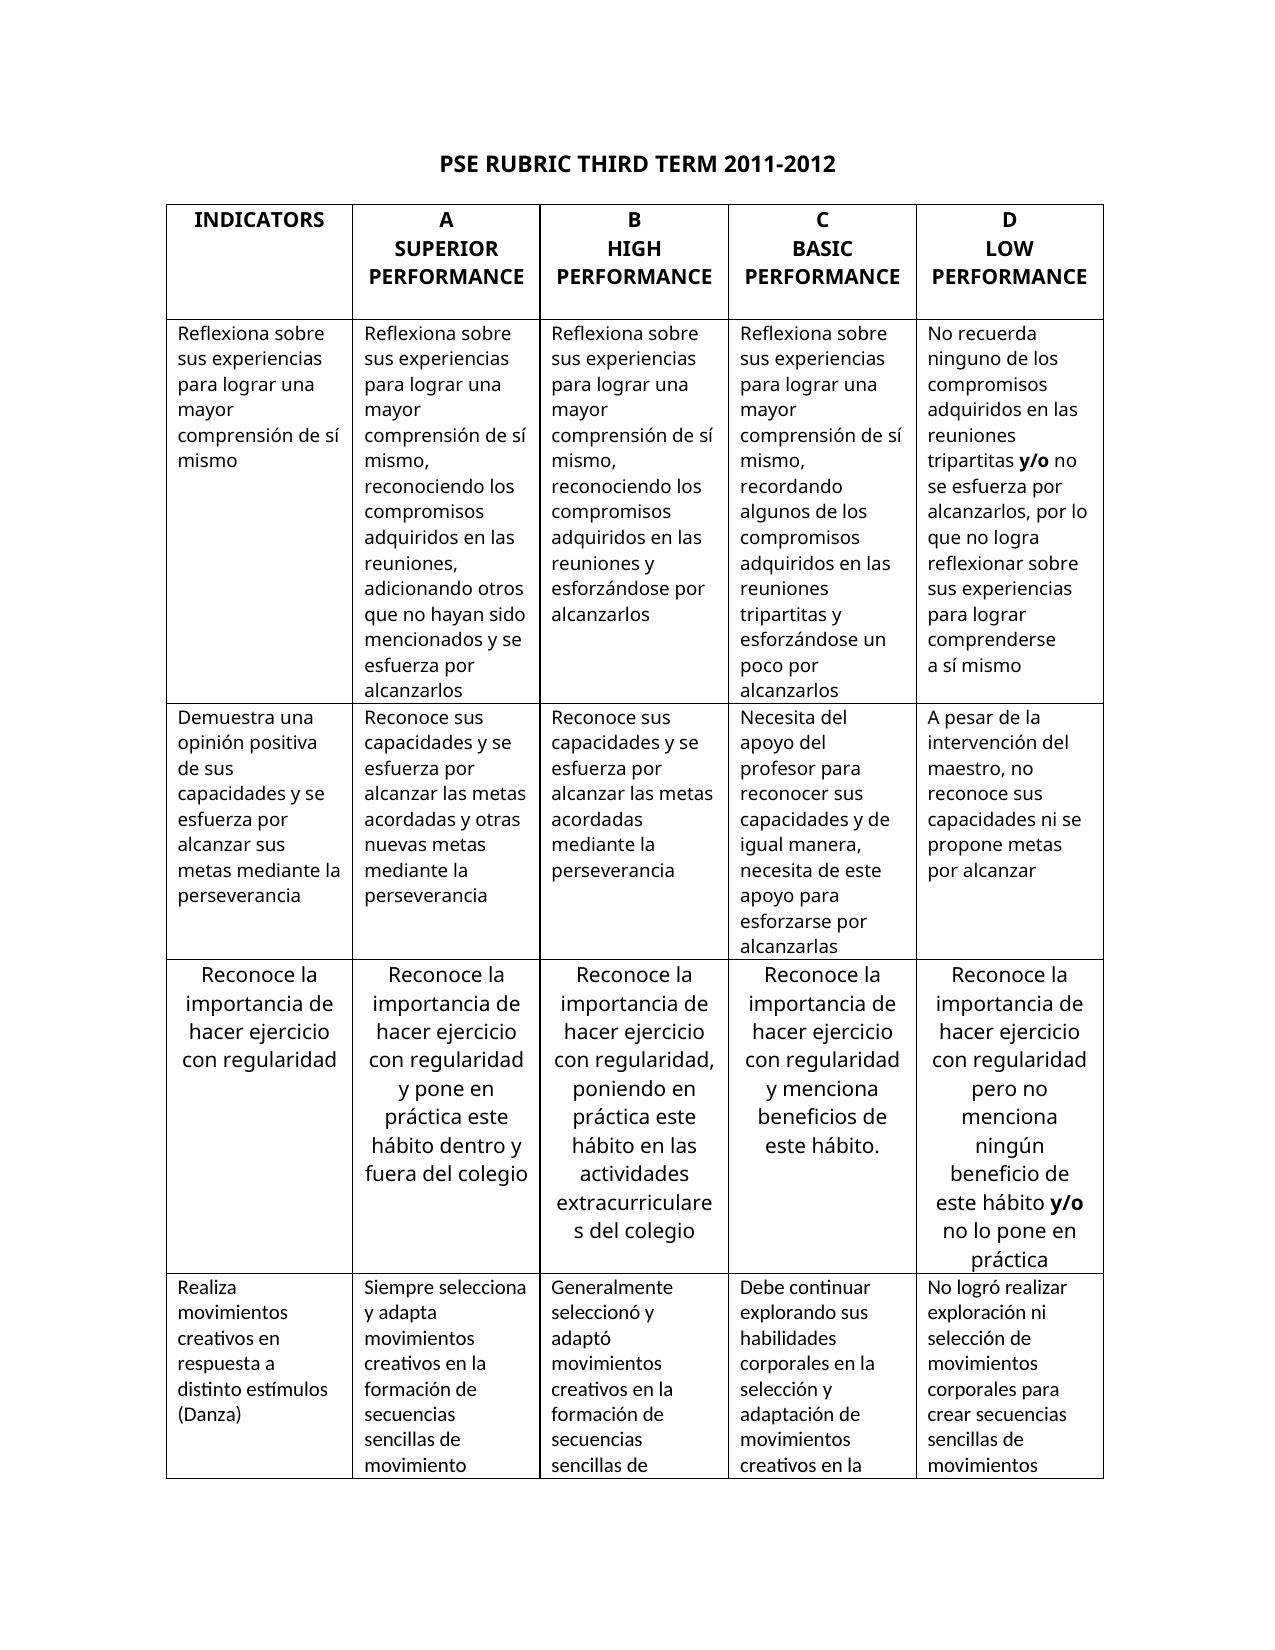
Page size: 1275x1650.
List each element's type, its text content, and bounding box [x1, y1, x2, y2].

table_cell Reconoce la importancia de hacer ejercicio con regularidad, poniendo en práctica este hábito en las actividades extracurriculares del colegio [541, 960, 728, 1273]
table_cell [917, 1274, 1103, 1477]
table_cell Reconoce la importancia de hacer ejercicio con regularidad y pone en práctica este hábito dentro y fuera del colegio [353, 960, 539, 1273]
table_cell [167, 1274, 352, 1477]
table_cell Necesita del apoyo del profesor para reconocer sus capacidades y de igual manera, necesita de este apoyo para esforzarse por alcanzarlas [729, 704, 916, 959]
table_cell Demuestra una opinión positiva de sus capacidades y se esfuerza por alcanzar sus metas mediante la perseverancia [167, 704, 352, 959]
table_header A SUPERIOR PERFORMANCE [353, 205, 539, 319]
text PSE RUBRIC THIRD TERM 2011-2012 [177, 148, 1098, 179]
table_cell Reconoce la importancia de hacer ejercicio con regularidad y menciona beneficios de este hábito. [729, 960, 916, 1273]
table_header INDICATORS [167, 205, 352, 319]
table_cell Reconoce la importancia de hacer ejercicio con regularidad [167, 960, 352, 1273]
table_cell Reflexiona sobre sus experiencias para lograr una mayor comprensión de sí mismo [167, 320, 352, 703]
table_header B HIGH PERFORMANCE [541, 205, 728, 319]
table_cell Reflexiona sobre sus experiencias para lograr una mayor comprensión de sí mismo, recordando algunos de los compromisos adquiridos en las reuniones tripartitas y esforzándose un poco por alcanzarlos [729, 320, 916, 703]
table_cell Reflexiona sobre sus experiencias para lograr una mayor comprensión de sí mismo, reconociendo los compromisos adquiridos en las reuniones y esforzándose por alcanzarlos [541, 320, 728, 703]
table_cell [541, 1274, 728, 1477]
table_cell Reconoce sus capacidades y se esfuerza por alcanzar las metas acordadas mediante la perseverancia [541, 704, 728, 959]
table_header C BASIC PERFORMANCE [729, 205, 916, 319]
table_cell No recuerda ninguno de los compromisos adquiridos en las reuniones tripartitas y/o no se esfuerza por alcanzarlos, por lo que no logra reflexionar sobre sus experiencias para lograr comprenderse a sí mismo [917, 320, 1103, 703]
table_cell Reflexiona sobre sus experiencias para lograr una mayor comprensión de sí mismo, reconociendo los compromisos adquiridos en las reuniones, adicionando otros que no hayan sido mencionados y se esfuerza por alcanzarlos [353, 320, 539, 703]
table_cell Reconoce sus capacidades y se esfuerza por alcanzar las metas acordadas y otras nuevas metas mediante la perseverancia [353, 704, 539, 959]
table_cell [353, 1274, 539, 1477]
table_header D LOW PERFORMANCE [917, 205, 1103, 319]
table_cell A pesar de la intervención del maestro, no reconoce sus capacidades ni se propone metas por alcanzar [917, 704, 1103, 959]
table_cell Reconoce la importancia de hacer ejercicio con regularidad pero no menciona ningún beneficio de este hábito y/o no lo pone en práctica [917, 960, 1103, 1273]
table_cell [729, 1274, 916, 1477]
